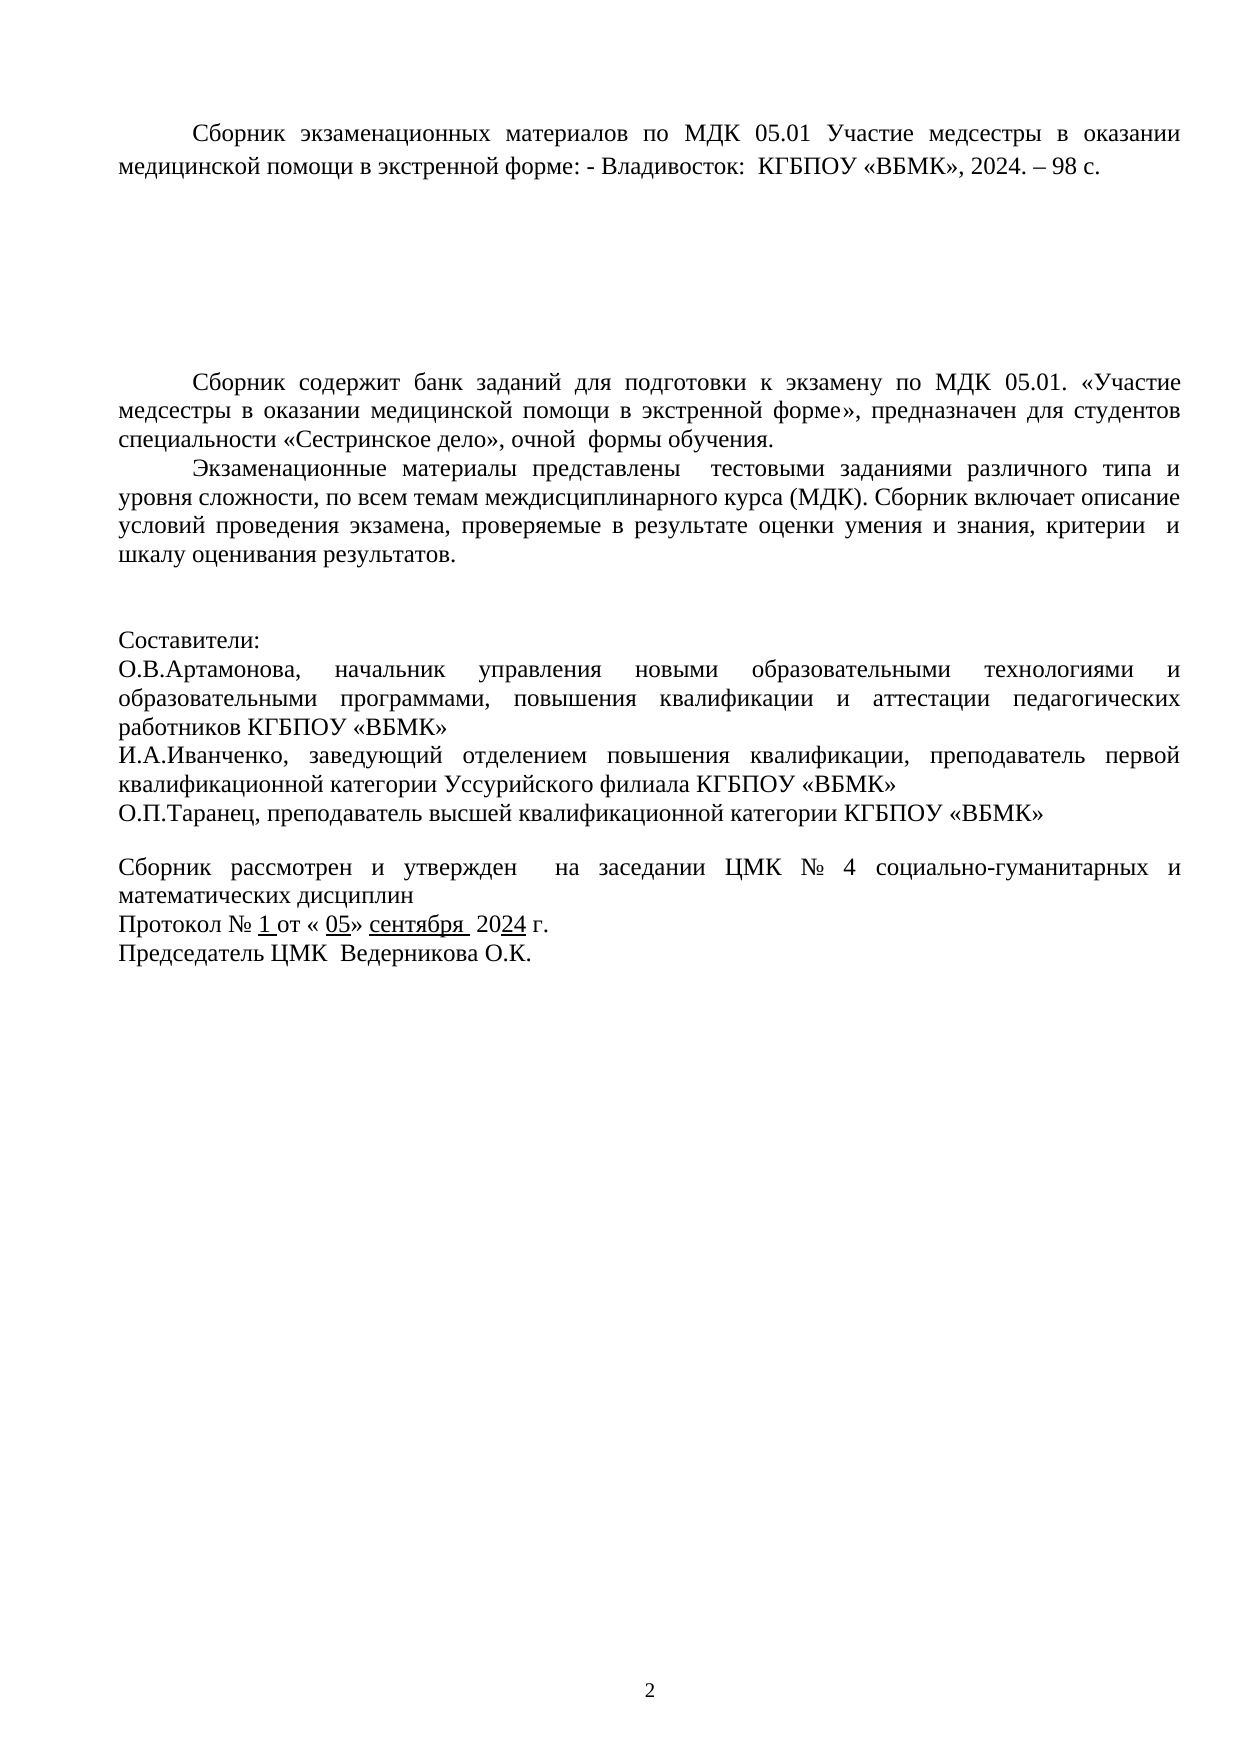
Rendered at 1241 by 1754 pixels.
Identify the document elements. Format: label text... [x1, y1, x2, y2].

text Протокол № 1 от « 05» сентября 2024 г. [118, 909, 1181, 938]
text И.А.Иванченко, заведующий отделением повышения квалификации, преподаватель первой квалификационной категории Уссурийского филиала КГБПОУ «ВБМК» [118, 740, 1181, 798]
text Составители: [118, 625, 1181, 654]
text О.В.Артамонова, начальник управления новыми образовательными технологиями и образовательными программами, повышения квалификации и аттестации педагогических работников КГБПОУ «ВБМК» [118, 654, 1181, 740]
text Сборник экзаменационных материалов по МДК 05.01 Участие медсестры в оказании медицинской помощи в экстренной форме: - Владивосток: КГБПОУ «ВБМК», 2024. – 98 с. [118, 118, 1181, 180]
text Сборник рассмотрен и утвержден на заседании ЦМК № 4 социально-гуманитарных и математических дисциплин [118, 852, 1181, 909]
text О.П.Таранец, преподаватель высшей квалификационной категории КГБПОУ «ВБМК» [118, 798, 1181, 827]
text Сборник содержит банк заданий для подготовки к экзамену по МДК 05.01. «Участие медсестры в оказании медицинской помощи в экстренной форме», предназначен для студентов специальности «Сестринское дело», очной формы обучения. [118, 367, 1181, 453]
text Экзаменационные материалы представлены тестовыми заданиями различного типа и уровня сложности, по всем темам междисциплинарного курса (МДК). Сборник включает описание условий проведения экзамена, проверяемые в результате оценки умения и знания, критерии и шкалу оценивания результатов. [118, 453, 1181, 568]
text Председатель ЦМК Ведерникова О.К. [118, 938, 1181, 967]
